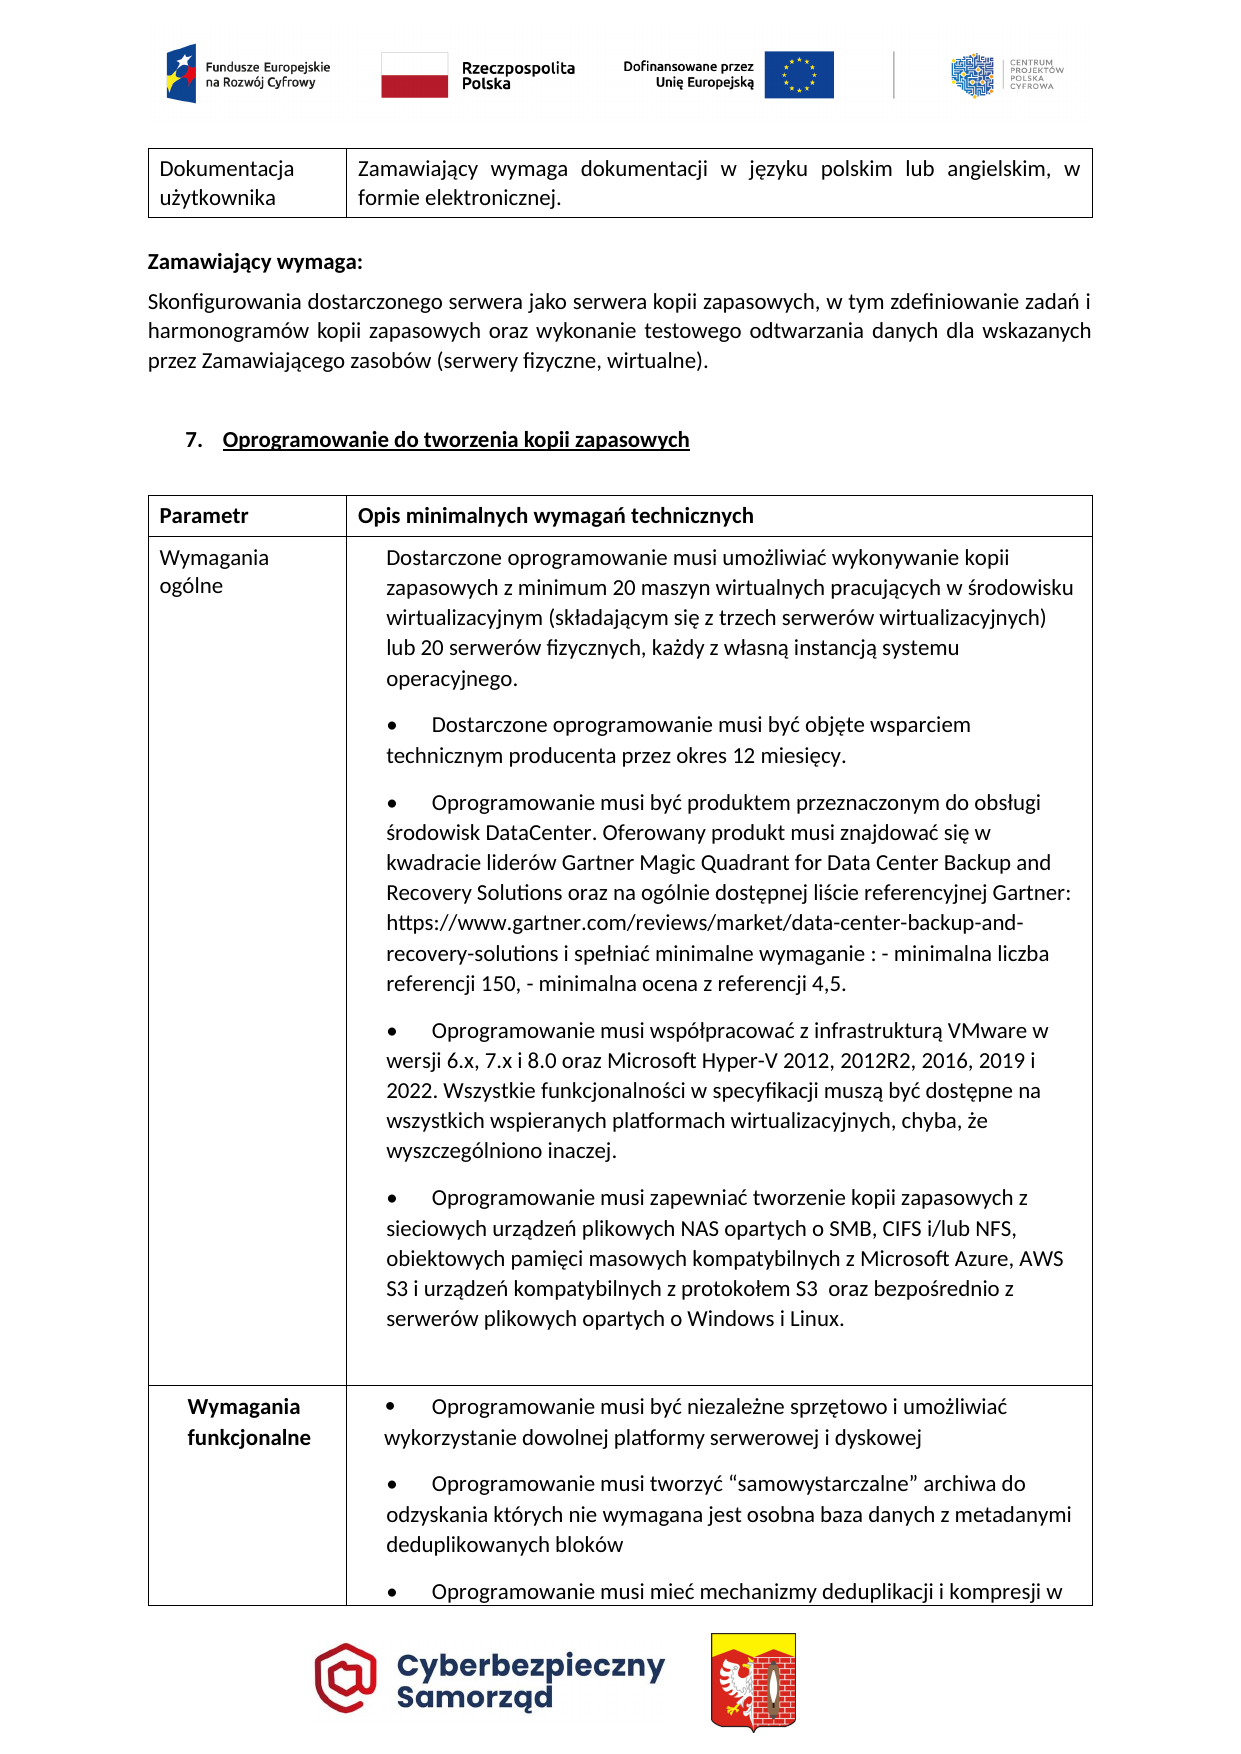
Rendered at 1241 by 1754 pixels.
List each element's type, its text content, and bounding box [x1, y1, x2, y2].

table_cell Dokumentacja użytkownika [149, 149, 346, 217]
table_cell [347, 1386, 1092, 1605]
picture [147, 23, 1093, 123]
text Zamawiający wymaga: [148, 247, 1093, 275]
picture [311, 1640, 670, 1722]
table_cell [149, 1386, 346, 1605]
table_cell Dostarczone oprogramowanie musi umożliwiać wykonywanie kopii zapasowych z minimum 20 maszyn wirtualnych pracujących w środowisku wirtualizacyjnym (składającym się z trzech serwerów wirtualizacyjnych) lub 20 serwerów fizycznych, każdy z własną instancją systemu operacyjnego. • Dostarczone oprogramowanie musi być objęte wsparciem technicznym producenta przez okres 12 miesięcy. • Oprogramowanie musi być produktem przeznaczonym do obsługi środowisk DataCenter. Oferowany produkt musi znajdować się w kwadracie liderów Gartner Magic Quadrant for Data Center Backup and Recovery Solutions oraz na ogólnie dostępnej liście referencyjnej Gartner: https://www.gartner.com/reviews/market/data-center-backup-and-recovery-solutions i spełniać minimalne wymaganie : - minimalna liczba referencji 150, - minimalna ocena z referencji 4,5. • Oprogramowanie musi współpracować z infrastrukturą VMware w wersji 6.x, 7.x i 8.0 oraz Microsoft Hyper-V 2012, 2012R2, 2016, 2019 i 2022. Wszystkie funkcjonalności w specyfikacji muszą być dostępne na wszystkich wspieranych platformach wirtualizacyjnych, chyba, że wyszczególniono inaczej. • Oprogramowanie musi zapewniać tworzenie kopii zapasowych z sieciowych urządzeń plikowych NAS opartych o SMB, CIFS i/lub NFS, obiektowych pamięci masowych kompatybilnych z Microsoft Azure, AWS S3 i urządzeń kompatybilnych z protokołem S3 oraz bezpośrednio z serwerów plikowych opartych o Windows i Linux. [347, 537, 1092, 1385]
table_header Parametr [149, 496, 346, 536]
picture [711, 1633, 796, 1733]
table_cell Wymagania ogólne [149, 537, 346, 1385]
table_cell Zamawiający wymaga dokumentacji w języku polskim lub angielskim, w formie elektronicznej. [347, 149, 1092, 217]
table_header Opis minimalnych wymagań technicznych [347, 496, 1092, 536]
list Oprogramowanie do tworzenia kopii zapasowych [185, 425, 1093, 453]
list Skonfigurowania dostarczonego serwera jako serwera kopii zapasowych, w tym zdefiniowanie zadań i harmonogramów kopii zapasowych oraz wykonanie testowego odtwarzania danych dla wskazanych przez Zamawiającego zasobów (serwery fizyczne, wirtualne). [148, 287, 1093, 374]
